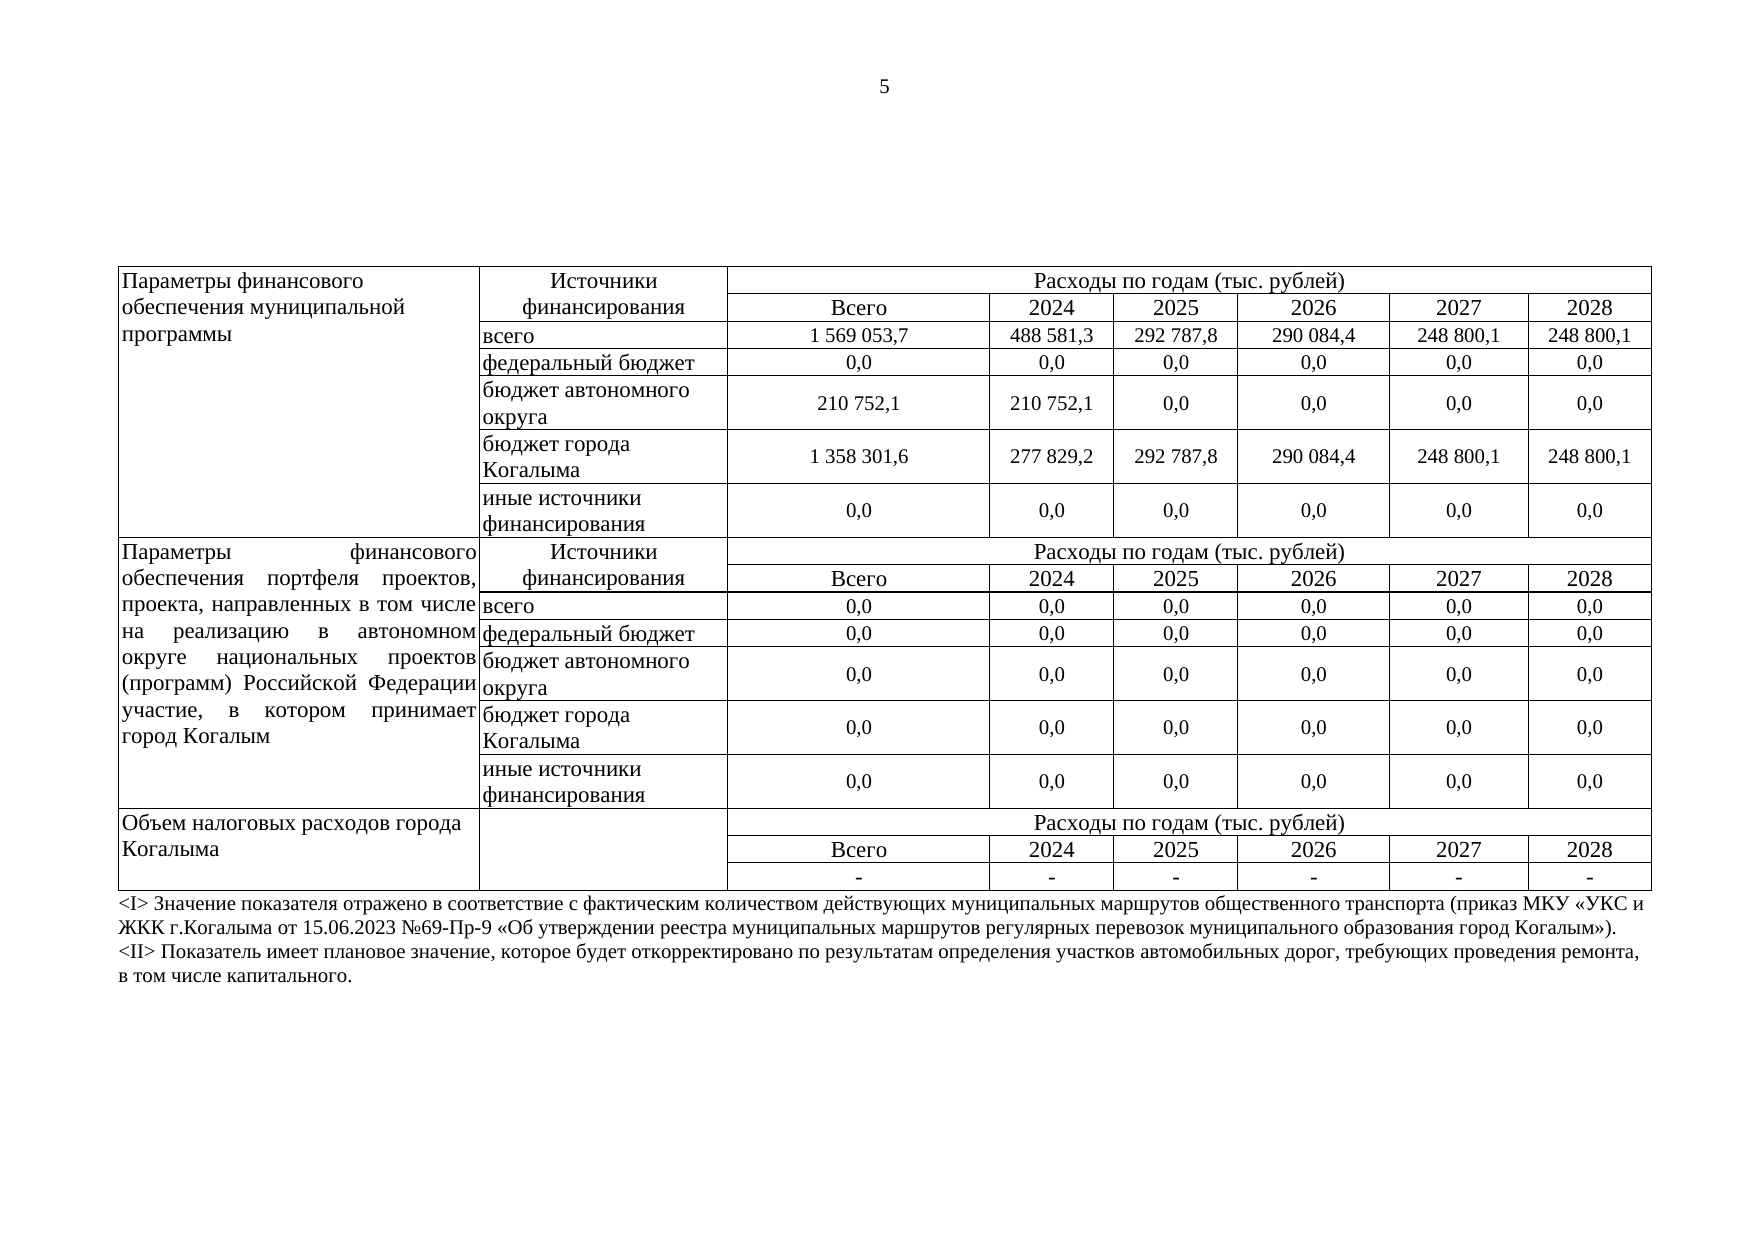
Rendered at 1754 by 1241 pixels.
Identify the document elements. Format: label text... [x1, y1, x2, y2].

table_cell 2026 [1238, 565, 1389, 591]
table_cell 0,0 [728, 620, 989, 646]
table_cell 2025 [1114, 294, 1237, 321]
table_cell 0,0 [990, 484, 1113, 537]
table_cell 248 800,1 [1390, 322, 1528, 348]
table_cell 0,0 [1390, 647, 1528, 700]
table_cell всего [480, 322, 727, 348]
table_cell бюджет города Когалыма [480, 430, 727, 483]
table_cell 0,0 [990, 349, 1113, 375]
table_cell 0,0 [1238, 647, 1389, 700]
table_cell Параметры финансового обеспечения портфеля проектов, проекта, направленных в том числе на реализацию в автономном округе национальных проектов (программ) Российской Федерации участие, в котором принимает город Когалым [119, 538, 479, 807]
table_cell 0,0 [1390, 620, 1528, 646]
table_cell федеральный бюджет [480, 349, 727, 375]
table_cell 0,0 [1529, 376, 1651, 429]
table_cell всего [480, 593, 727, 619]
table_cell 0,0 [990, 593, 1113, 619]
table_cell 210 752,1 [728, 376, 989, 429]
table_cell Всего [728, 294, 989, 321]
table_cell 0,0 [728, 349, 989, 375]
table_cell 0,0 [1114, 647, 1237, 700]
table_cell 0,0 [1390, 376, 1528, 429]
table_cell 0,0 [1529, 349, 1651, 375]
table_cell 2025 [1114, 836, 1237, 862]
table_cell 292 787,8 [1114, 322, 1237, 348]
table_cell - [1390, 863, 1528, 890]
table_cell 0,0 [1114, 484, 1237, 537]
table_cell 277 829,2 [990, 430, 1113, 483]
table_cell - [1114, 863, 1237, 890]
table_cell 0,0 [990, 620, 1113, 646]
table_cell 2024 [990, 565, 1113, 591]
table_cell 2028 [1529, 294, 1651, 321]
table_cell 2026 [1238, 294, 1389, 321]
table_cell 0,0 [1238, 349, 1389, 375]
table_cell 0,0 [1390, 349, 1528, 375]
table_cell иные источники финансирования [480, 484, 727, 537]
table_cell - [1529, 863, 1651, 890]
table_cell 0,0 [1114, 376, 1237, 429]
table_cell 1 569 053,7 [728, 322, 989, 348]
table_cell Всего [728, 565, 989, 591]
table_cell 2024 [990, 294, 1113, 321]
table_cell 2025 [1114, 565, 1237, 591]
table_cell 1 358 301,6 [728, 430, 989, 483]
table_cell - [1238, 863, 1389, 890]
table_cell 210 752,1 [990, 376, 1113, 429]
text <I> Значение показателя отражено в соответствие с фактическим количеством действующих муниципальных маршрутов общественного транспорта (приказ МКУ «УКС и ЖКК г.Когалыма от 15.06.2023 №69-Пр-9 «Об утверждении реестра муниципальных маршрутов регулярных перевозок муниципального образования город Когалым»). [118, 891, 1651, 939]
table_cell 248 800,1 [1529, 430, 1651, 483]
table_cell 0,0 [728, 647, 989, 700]
table_cell 0,0 [1238, 484, 1389, 537]
table_cell 0,0 [728, 755, 989, 807]
table_cell 292 787,8 [1114, 430, 1237, 483]
table_cell 0,0 [1238, 755, 1389, 807]
table_cell Источники финансирования [480, 538, 727, 591]
table_header Источники финансирования [480, 267, 727, 321]
table_cell 0,0 [1390, 593, 1528, 619]
table_cell 2028 [1529, 836, 1651, 862]
table_cell Всего [728, 836, 989, 862]
table_cell [480, 809, 727, 890]
table_cell 248 800,1 [1529, 322, 1651, 348]
table_cell бюджет автономного округа [480, 647, 727, 700]
table_cell 0,0 [728, 593, 989, 619]
table_header Параметры финансового обеспечения муниципальной программы [119, 267, 479, 537]
table_cell 0,0 [1238, 376, 1389, 429]
table_cell 488 581,3 [990, 322, 1113, 348]
table_cell 2027 [1390, 294, 1528, 321]
table_cell 0,0 [1238, 620, 1389, 646]
table_cell 0,0 [1529, 620, 1651, 646]
table_cell 0,0 [728, 701, 989, 754]
table_cell 2027 [1390, 565, 1528, 591]
table_cell 0,0 [1114, 701, 1237, 754]
table_cell федеральный бюджет [480, 620, 727, 646]
table_cell 2026 [1238, 836, 1389, 862]
table_cell 290 084,4 [1238, 322, 1389, 348]
table_cell 0,0 [1114, 593, 1237, 619]
table_cell Объем налоговых расходов города Когалыма [119, 809, 479, 862]
text <II> Показатель имеет плановое значение, которое будет откорректировано по результатам определения участков автомобильных дорог, требующих проведения ремонта, в том числе капитального. [118, 939, 1651, 987]
table_cell 0,0 [728, 484, 989, 537]
table_cell 0,0 [1390, 701, 1528, 754]
table_cell бюджет автономного округа [480, 376, 727, 429]
table_cell 2024 [990, 836, 1113, 862]
table_cell 0,0 [1238, 701, 1389, 754]
table_cell 0,0 [1390, 484, 1528, 537]
table_cell 2028 [1529, 565, 1651, 591]
table_cell [119, 862, 479, 890]
table_cell Расходы по годам (тыс. рублей) [728, 538, 1651, 564]
table_cell 2027 [1390, 836, 1528, 862]
table_cell иные источники финансирования [480, 755, 727, 807]
table_cell 0,0 [1114, 620, 1237, 646]
table_cell 0,0 [1529, 647, 1651, 700]
table_cell 0,0 [1529, 484, 1651, 537]
table_cell - [728, 863, 989, 890]
table_cell 0,0 [1238, 593, 1389, 619]
table_cell бюджет города Когалыма [480, 701, 727, 754]
table_cell 0,0 [1529, 701, 1651, 754]
table_cell 0,0 [1390, 755, 1528, 807]
table_cell 290 084,4 [1238, 430, 1389, 483]
table_cell 0,0 [1114, 349, 1237, 375]
table_cell 0,0 [990, 755, 1113, 807]
table_cell 0,0 [1529, 593, 1651, 619]
table_cell 0,0 [1114, 755, 1237, 807]
table_cell 0,0 [990, 647, 1113, 700]
table_header Расходы по годам (тыс. рублей) [728, 267, 1651, 293]
table_cell - [990, 863, 1113, 890]
table_cell 248 800,1 [1390, 430, 1528, 483]
table_cell 0,0 [1529, 755, 1651, 807]
table_cell 0,0 [990, 701, 1113, 754]
table_cell Расходы по годам (тыс. рублей) [728, 809, 1651, 835]
